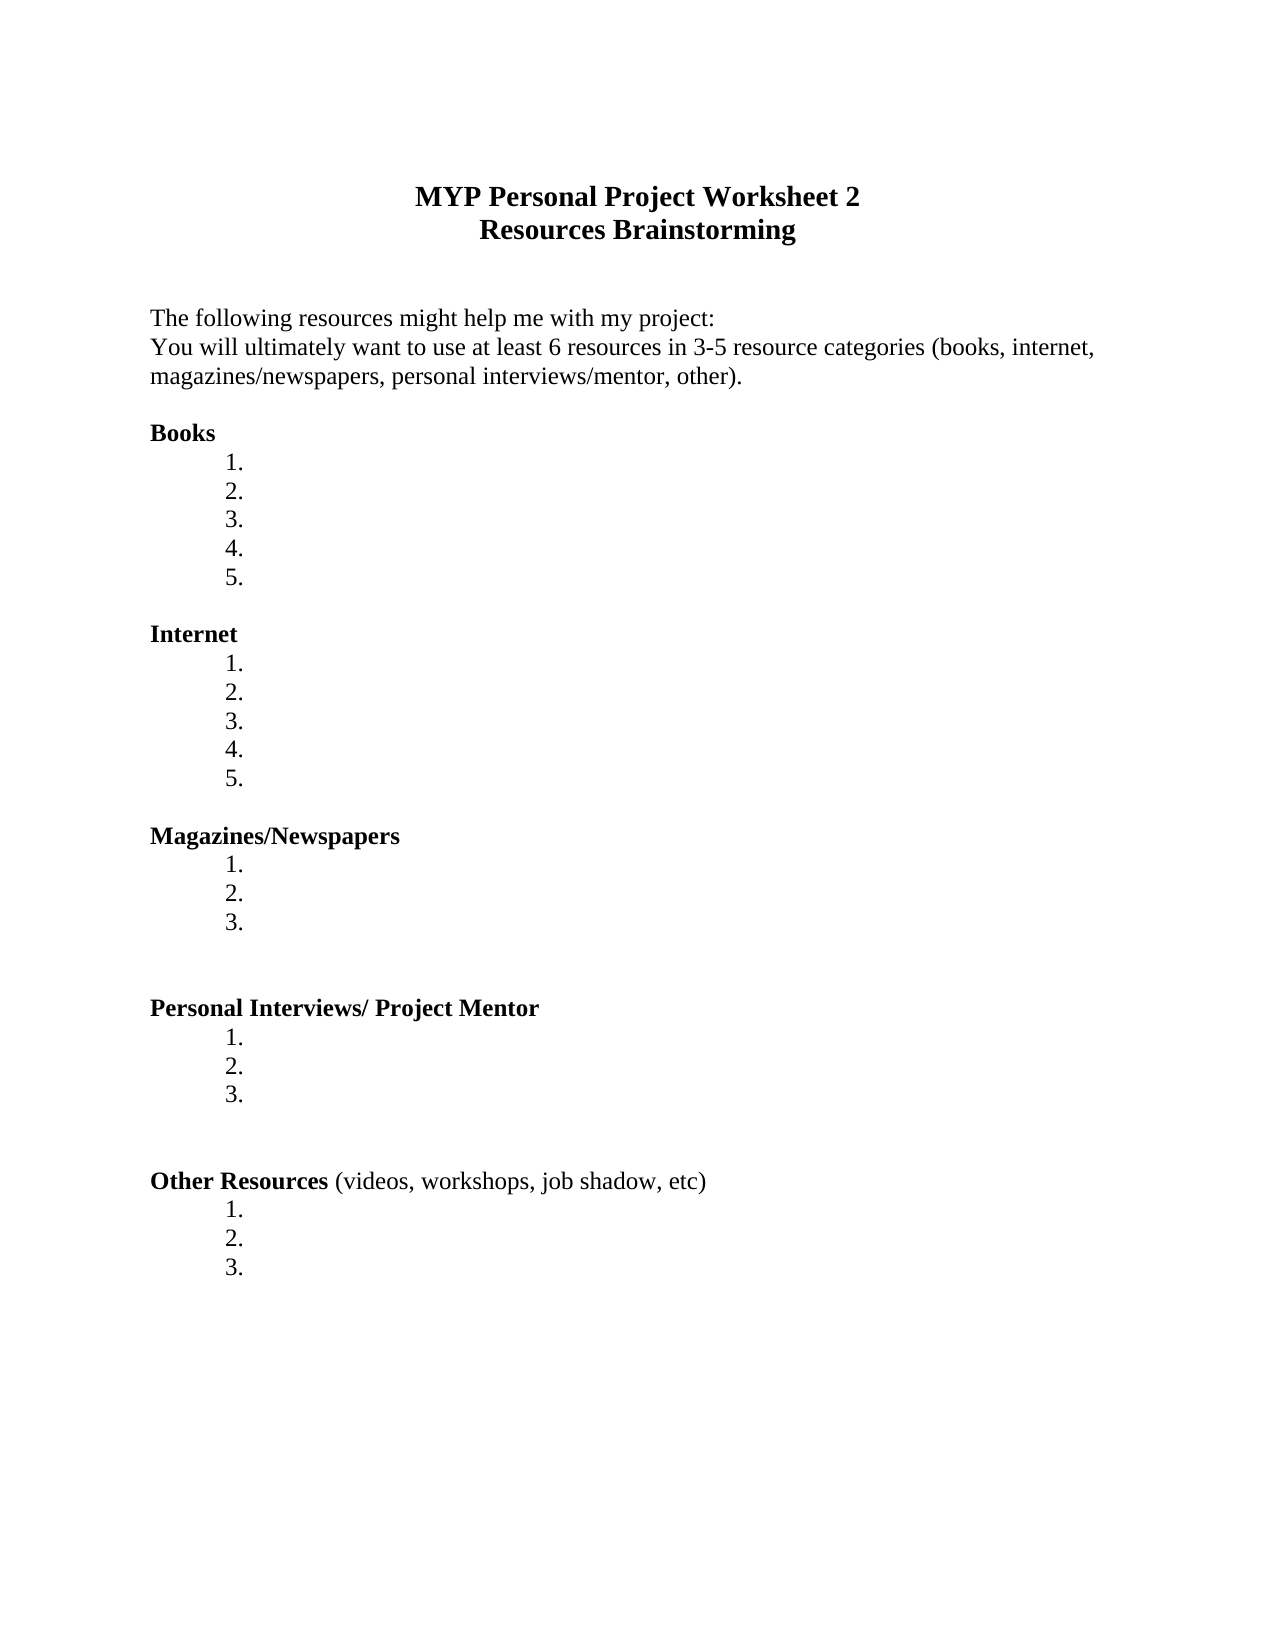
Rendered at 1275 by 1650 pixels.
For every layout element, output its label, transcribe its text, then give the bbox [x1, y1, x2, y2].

text 1. [150, 447, 1125, 476]
text 1. [150, 1194, 1125, 1223]
text Magazines/Newspapers [150, 821, 1125, 849]
text 2. [150, 878, 1125, 907]
text Other Resources (videos, workshops, job shadow, etc) [150, 1166, 1125, 1194]
text 3. [150, 907, 1125, 936]
text 2. [150, 677, 1125, 706]
text The following resources might help me with my project: [150, 303, 1125, 332]
text 1. [150, 648, 1125, 677]
text 2. [150, 1223, 1125, 1252]
text MYP Personal Project Worksheet 2 [150, 179, 1125, 212]
text 5. [150, 562, 1125, 591]
text Personal Interviews/ Project Mentor [150, 993, 1125, 1022]
text 4. [150, 734, 1125, 763]
text 2. [150, 476, 1125, 504]
text 5. [150, 763, 1125, 792]
text 1. [150, 1022, 1125, 1051]
text 2. [150, 1051, 1125, 1079]
text Internet [150, 619, 1125, 648]
text 3. [150, 1079, 1125, 1108]
text 3. [150, 504, 1125, 533]
text Resources Brainstorming [150, 212, 1125, 246]
text 1. [150, 849, 1125, 878]
text 3. [150, 706, 1125, 734]
text 3. [150, 1252, 1125, 1281]
text Books [150, 418, 1125, 447]
text You will ultimately want to use at least 6 resources in 3-5 resource categories (books, internet, magazines/newspapers, personal interviews/mentor, other). [150, 332, 1125, 389]
text 4. [150, 533, 1125, 562]
